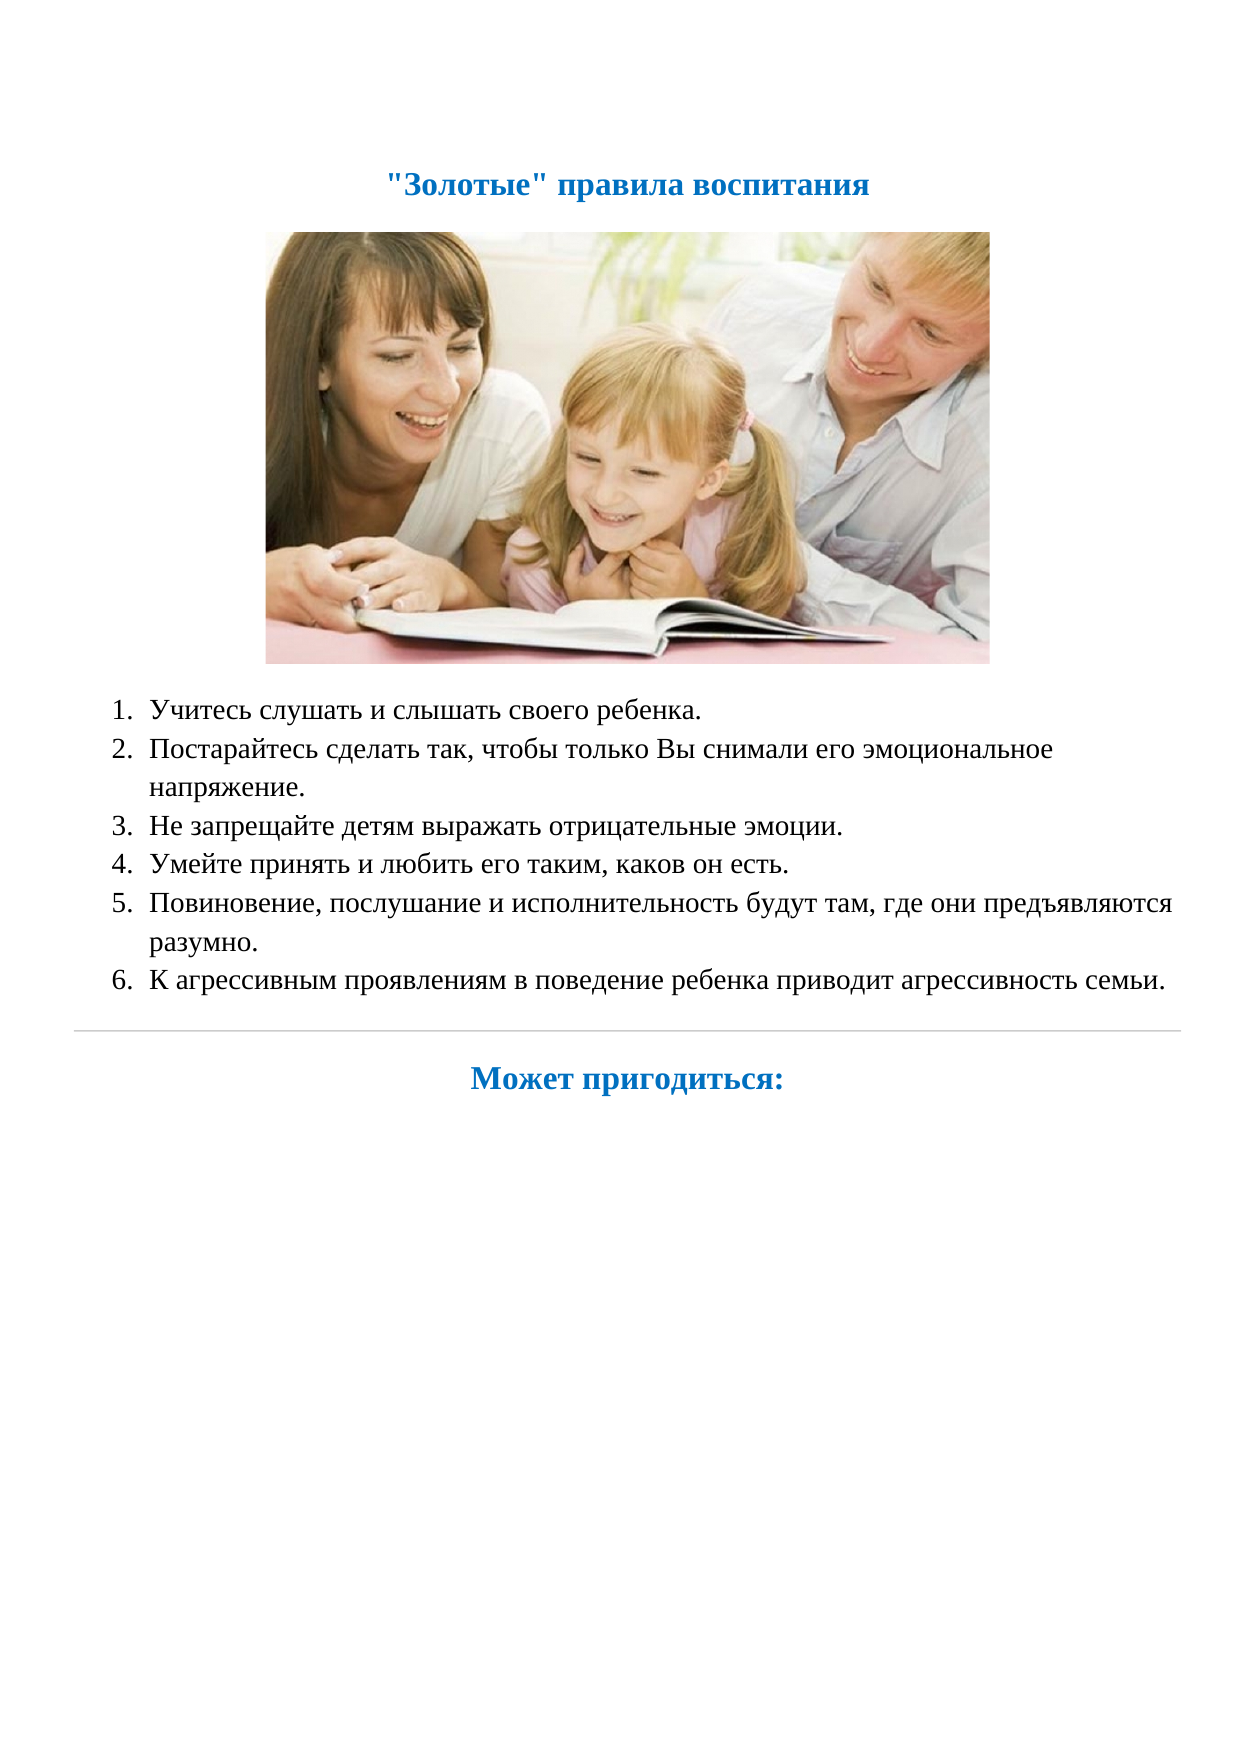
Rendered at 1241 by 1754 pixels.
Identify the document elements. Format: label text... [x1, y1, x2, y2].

list Учитесь слушать и слышать своего ребенка. [111, 692, 1181, 726]
picture [265, 232, 990, 664]
list Умейте принять и любить его таким, каков он есть. [111, 847, 1181, 880]
list Постарайтесь сделать так, чтобы только Вы снимали его эмоциональное напряжение. [111, 731, 1181, 803]
list К агрессивным проявлениям в поведение ребенка приводит агрессивность семьи. [111, 962, 1181, 996]
list Повиновение, послушание и исполнительность будут там, где они предъявляются разумно. [111, 885, 1181, 957]
text Может пригодиться: [74, 1058, 1181, 1096]
list Не запрещайте детям выражать отрицательные эмоции. [111, 808, 1181, 842]
text "Золотые" правила воспитания [74, 164, 1181, 203]
